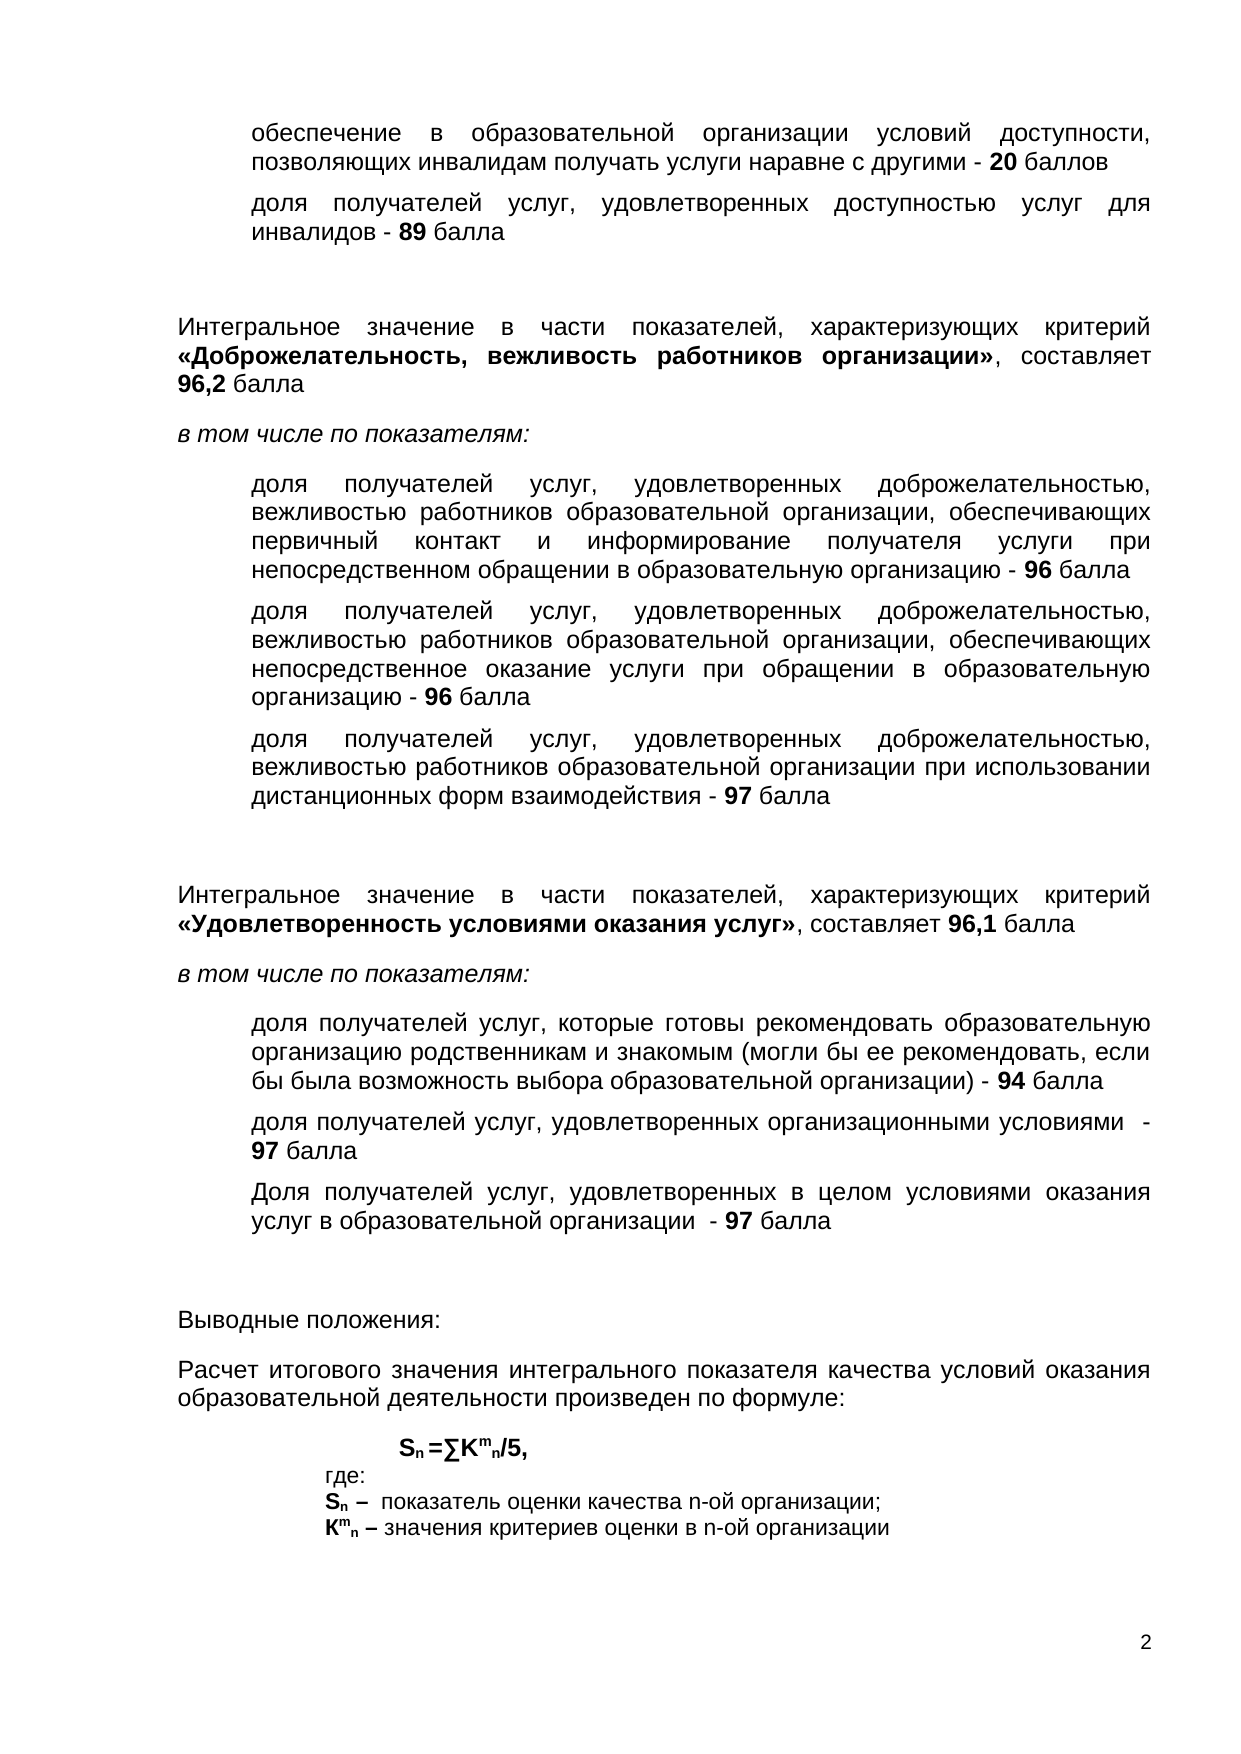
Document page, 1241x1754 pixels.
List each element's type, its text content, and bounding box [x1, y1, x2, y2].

text Интегральное значение в части показателей, характеризующих критерий «Доброжелательность, вежливость работников организации», составляет 96,2 балла [177, 312, 1152, 398]
text Sn =∑Kmn/5, [398, 1433, 1152, 1462]
text в том числе по показателям: [177, 959, 1152, 987]
text доля получателей услуг, удовлетворенных доступностью услуг для инвалидов - 89 балла [251, 188, 1152, 246]
text Sn – показатель оценки качества n-ой организации; [325, 1488, 1152, 1514]
text Выводные положения: [177, 1305, 1152, 1334]
text Доля получателей услуг, удовлетворенных в целом условиями оказания услуг в образовательной организации - 97 балла [251, 1177, 1152, 1234]
text доля получателей услуг, удовлетворенных доброжелательностью, вежливостью работников образовательной организации, обеспечивающих непосредственное оказание услуги при обращении в образовательную организацию - 96 балла [251, 596, 1152, 711]
text Интегральное значение в части показателей, характеризующих критерий «Удовлетворенность условиями оказания услуг», составляет 96,1 балла [177, 880, 1152, 938]
text доля получателей услуг, которые готовы рекомендовать образовательную организацию родственникам и знакомым (могли бы ее рекомендовать, если бы была возможность выбора образовательной организации) - 94 балла [251, 1008, 1152, 1094]
text доля получателей услуг, удовлетворенных организационными условиями - 97 балла [251, 1107, 1152, 1164]
text обеспечение в образовательной организации условий доступности, позволяющих инвалидам получать услуги наравне с другими - 20 баллов [251, 118, 1152, 176]
text где: [325, 1462, 1152, 1488]
text доля получателей услуг, удовлетворенных доброжелательностью, вежливостью работников образовательной организации при использовании дистанционных форм взаимодействия - 97 балла [251, 723, 1152, 810]
text в том числе по показателям: [177, 419, 1152, 448]
text Расчет итогового значения интегрального показателя качества условий оказания образовательной деятельности произведен по формуле: [177, 1354, 1152, 1412]
text доля получателей услуг, удовлетворенных доброжелательностью, вежливостью работников образовательной организации, обеспечивающих первичный контакт и информирование получателя услуги при непосредственном обращении в образовательную организацию - 96 балла [251, 468, 1152, 583]
text Кmn – значения критериев оценки в n-ой организации [325, 1514, 1152, 1541]
